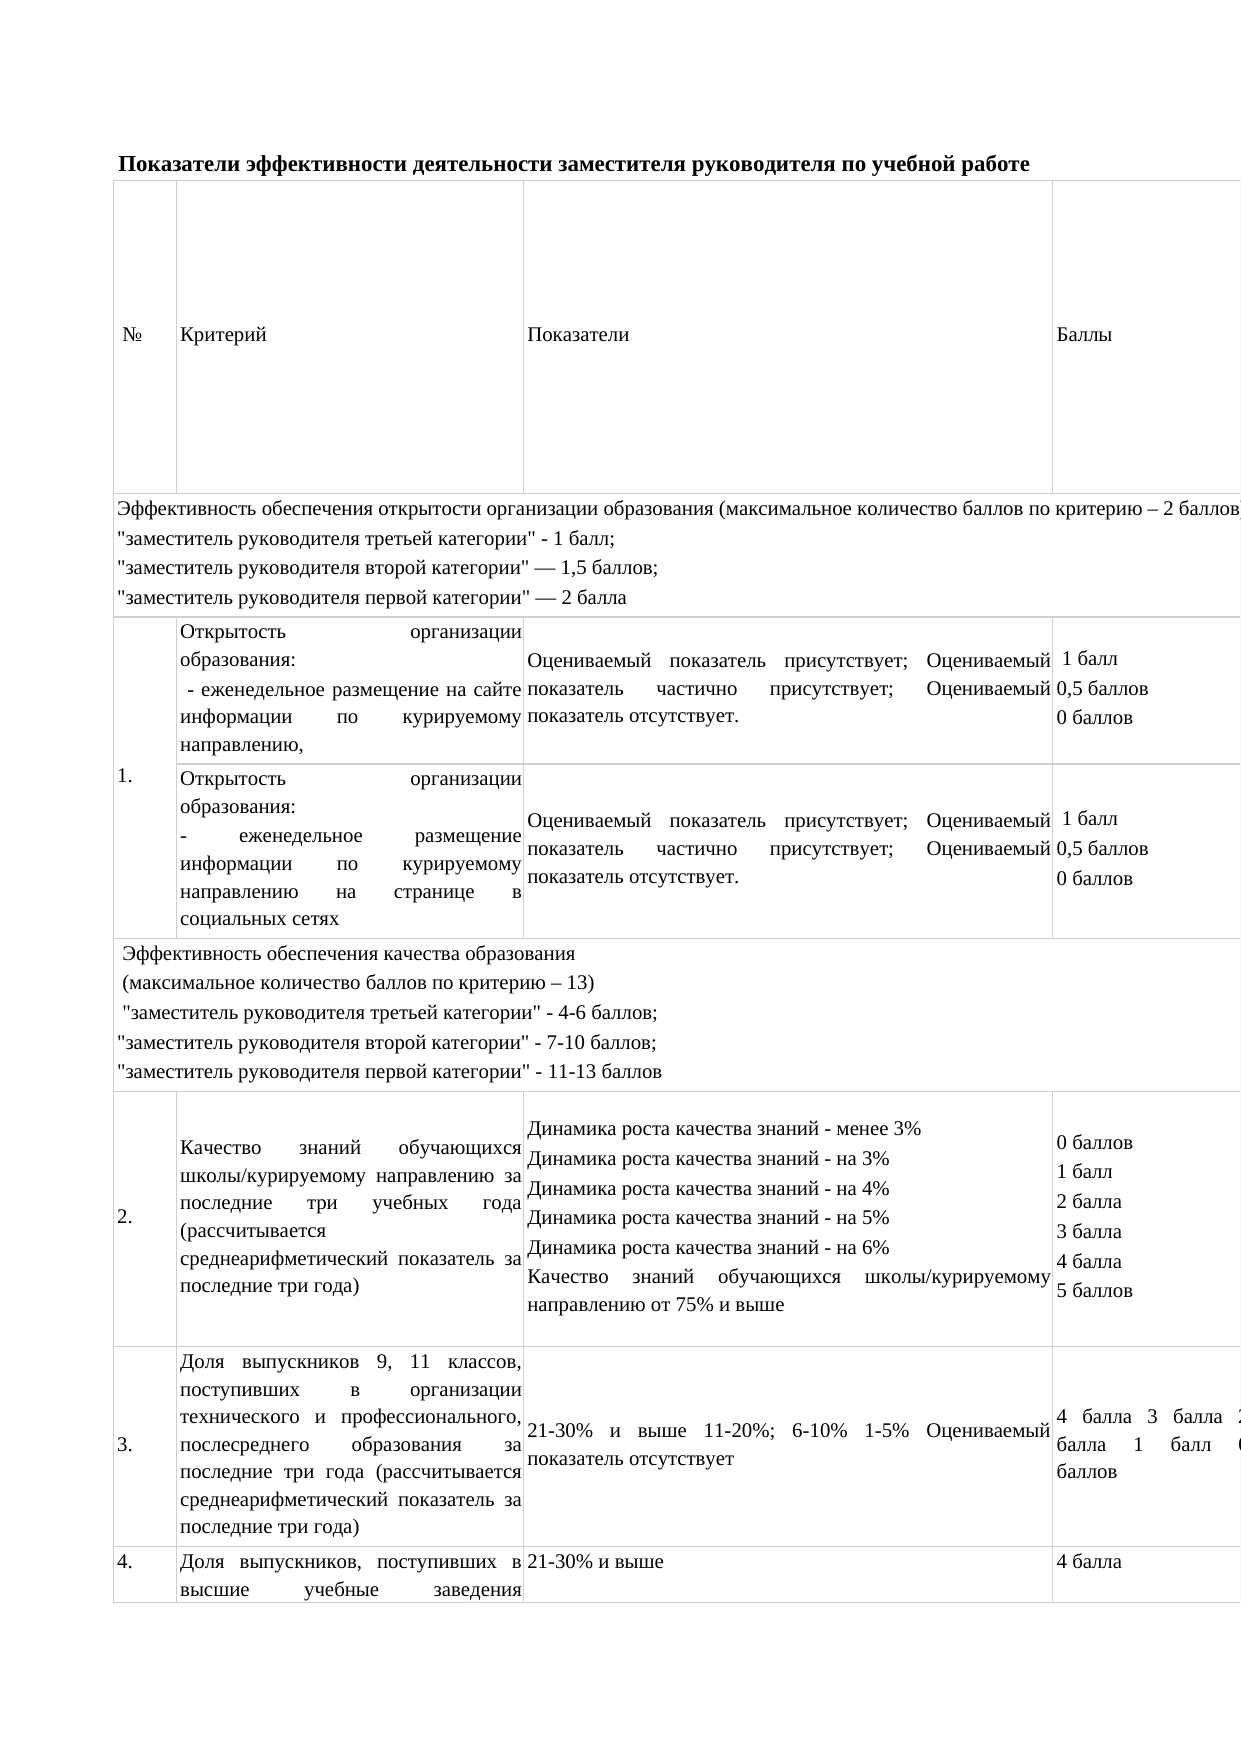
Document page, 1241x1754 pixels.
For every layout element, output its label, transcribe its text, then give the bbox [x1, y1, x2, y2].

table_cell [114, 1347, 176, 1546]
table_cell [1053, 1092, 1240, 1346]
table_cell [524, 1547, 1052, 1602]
text Показатели эффективности деятельности заместителя руководителя по учебной работе [112, 150, 1128, 176]
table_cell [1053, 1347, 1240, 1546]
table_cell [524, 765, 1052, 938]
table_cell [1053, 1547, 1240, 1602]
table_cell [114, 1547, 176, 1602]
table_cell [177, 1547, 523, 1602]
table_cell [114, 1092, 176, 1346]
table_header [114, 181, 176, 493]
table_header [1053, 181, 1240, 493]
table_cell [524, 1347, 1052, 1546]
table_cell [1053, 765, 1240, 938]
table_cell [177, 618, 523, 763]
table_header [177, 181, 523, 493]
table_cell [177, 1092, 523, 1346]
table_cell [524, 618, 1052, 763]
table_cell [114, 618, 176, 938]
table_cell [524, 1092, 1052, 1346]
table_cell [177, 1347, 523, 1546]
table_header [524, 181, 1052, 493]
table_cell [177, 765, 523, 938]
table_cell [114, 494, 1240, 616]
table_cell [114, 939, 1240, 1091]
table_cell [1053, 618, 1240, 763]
